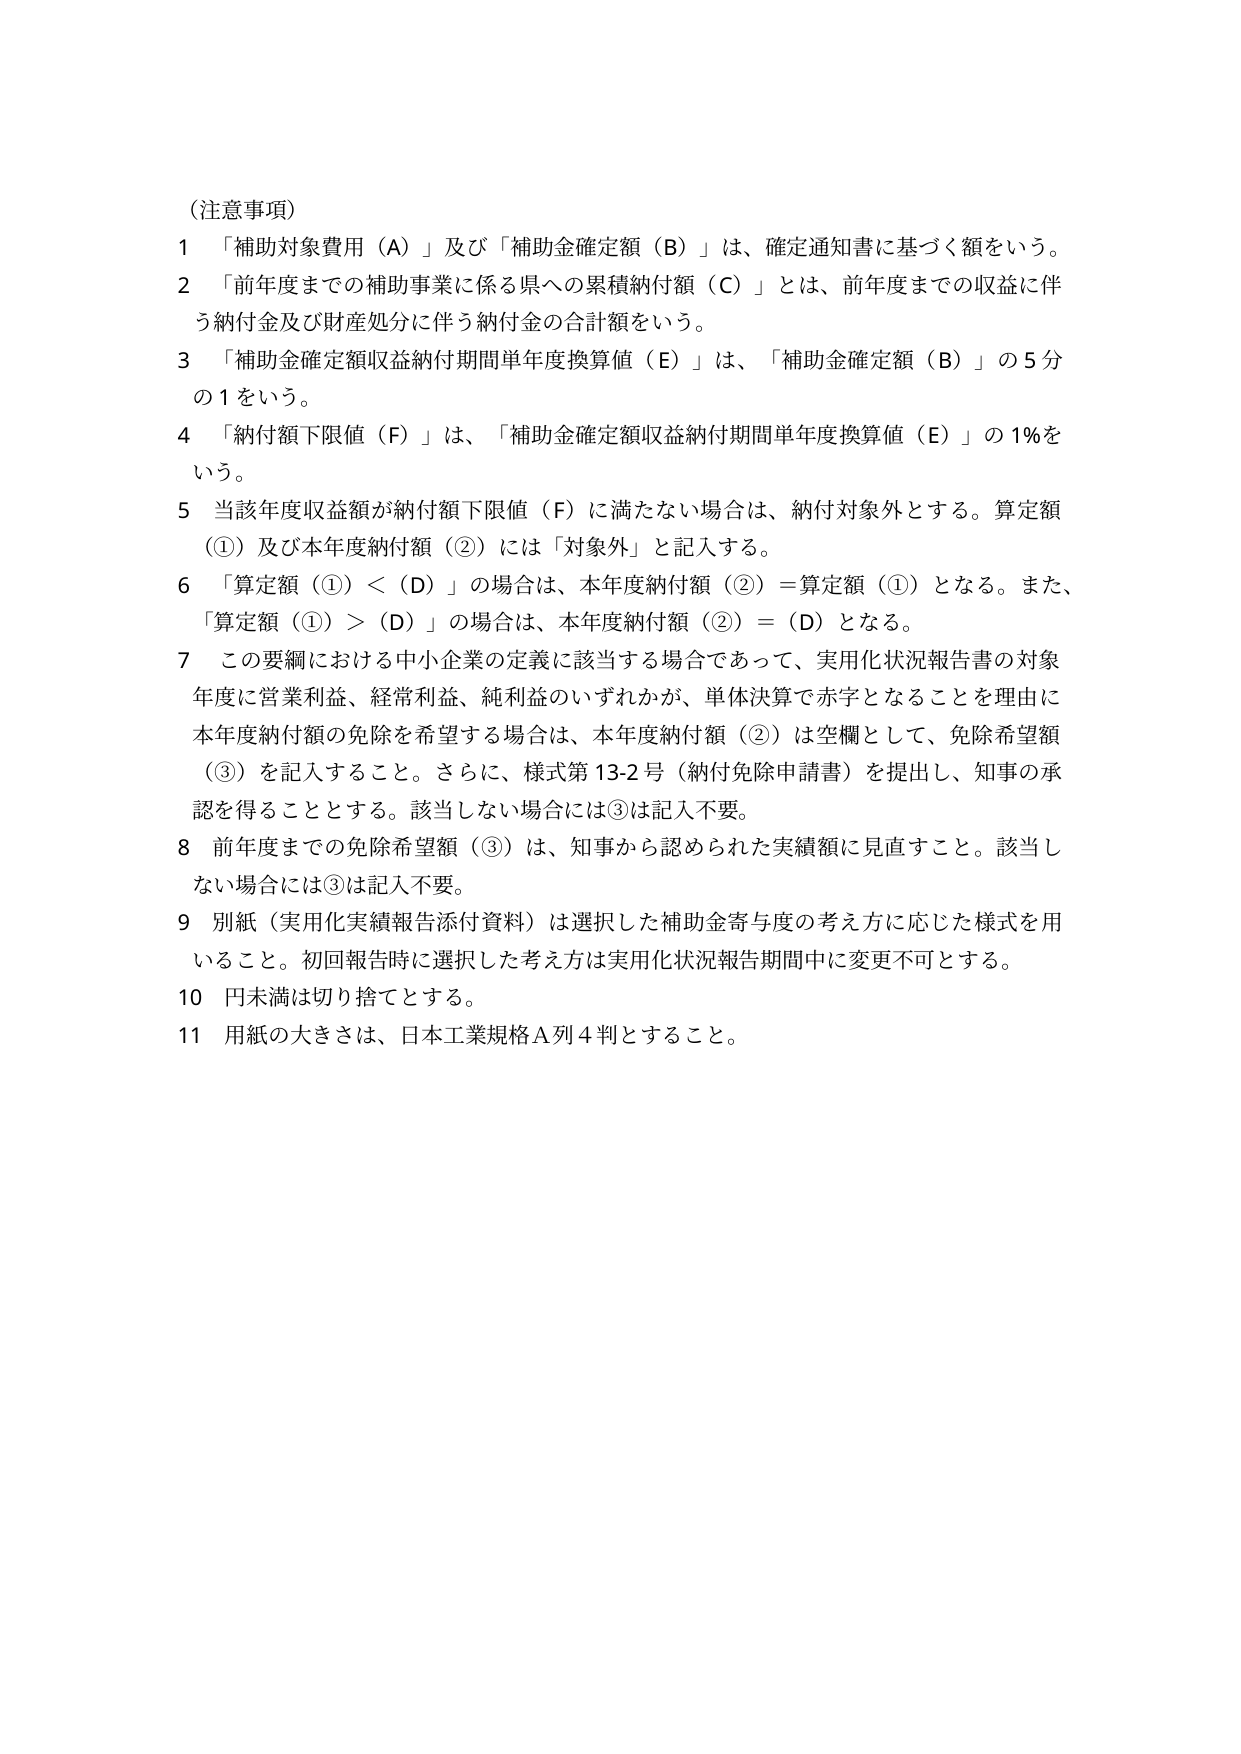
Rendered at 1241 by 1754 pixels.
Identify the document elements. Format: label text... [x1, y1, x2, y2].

text 2 「前年度までの補助事業に係る県への累積納付額（C）」とは、前年度までの収益に伴う納付金及び財産処分に伴う納付金の合計額をいう。 [177, 265, 1063, 340]
text 6 「算定額（①）＜（D）」の場合は、本年度納付額（②）＝算定額（①）となる。また、「算定額（①）＞（D）」の場合は、本年度納付額（②）＝（D）となる。 [177, 565, 1063, 640]
text 1 「補助対象費用（A）」及び「補助金確定額（B）」は、確定通知書に基づく額をいう。 [177, 227, 1063, 265]
text 5 当該年度収益額が納付額下限値（F）に満たない場合は、納付対象外とする。算定額（①）及び本年度納付額（②）には「対象外」と記入する。 [177, 490, 1063, 565]
text （注意事項） [177, 190, 1063, 227]
text 4 「納付額下限値（F）」は、「補助金確定額収益納付期間単年度換算値（E）」の1%をいう。 [177, 415, 1063, 490]
text 3 「補助金確定額収益納付期間単年度換算値（E）」は、「補助金確定額（B）」の5分の1をいう。 [177, 340, 1063, 415]
text 8 前年度までの免除希望額（③）は、知事から認められた実績額に見直すこと。該当しない場合には③は記入不要。 [177, 827, 1063, 902]
text 11 用紙の大きさは、日本工業規格Ａ列４判とすること。 [177, 1015, 1063, 1052]
text 9 別紙（実用化実績報告添付資料）は選択した補助金寄与度の考え方に応じた様式を用いること。初回報告時に選択した考え方は実用化状況報告期間中に変更不可とする。 [177, 902, 1063, 977]
text 10 円未満は切り捨てとする。 [177, 977, 1063, 1015]
text 7 この要綱における中小企業の定義に該当する場合であって、実用化状況報告書の対象年度に営業利益、経常利益、純利益のいずれかが、単体決算で赤字となることを理由に本年度納付額の免除を希望する場合は、本年度納付額（②）は空欄として、免除希望額（③）を記入すること。さらに、様式第13-2号（納付免除申請書）を提出し、知事の承認を得ることとする。該当しない場合には③は記入不要。 [177, 640, 1063, 827]
